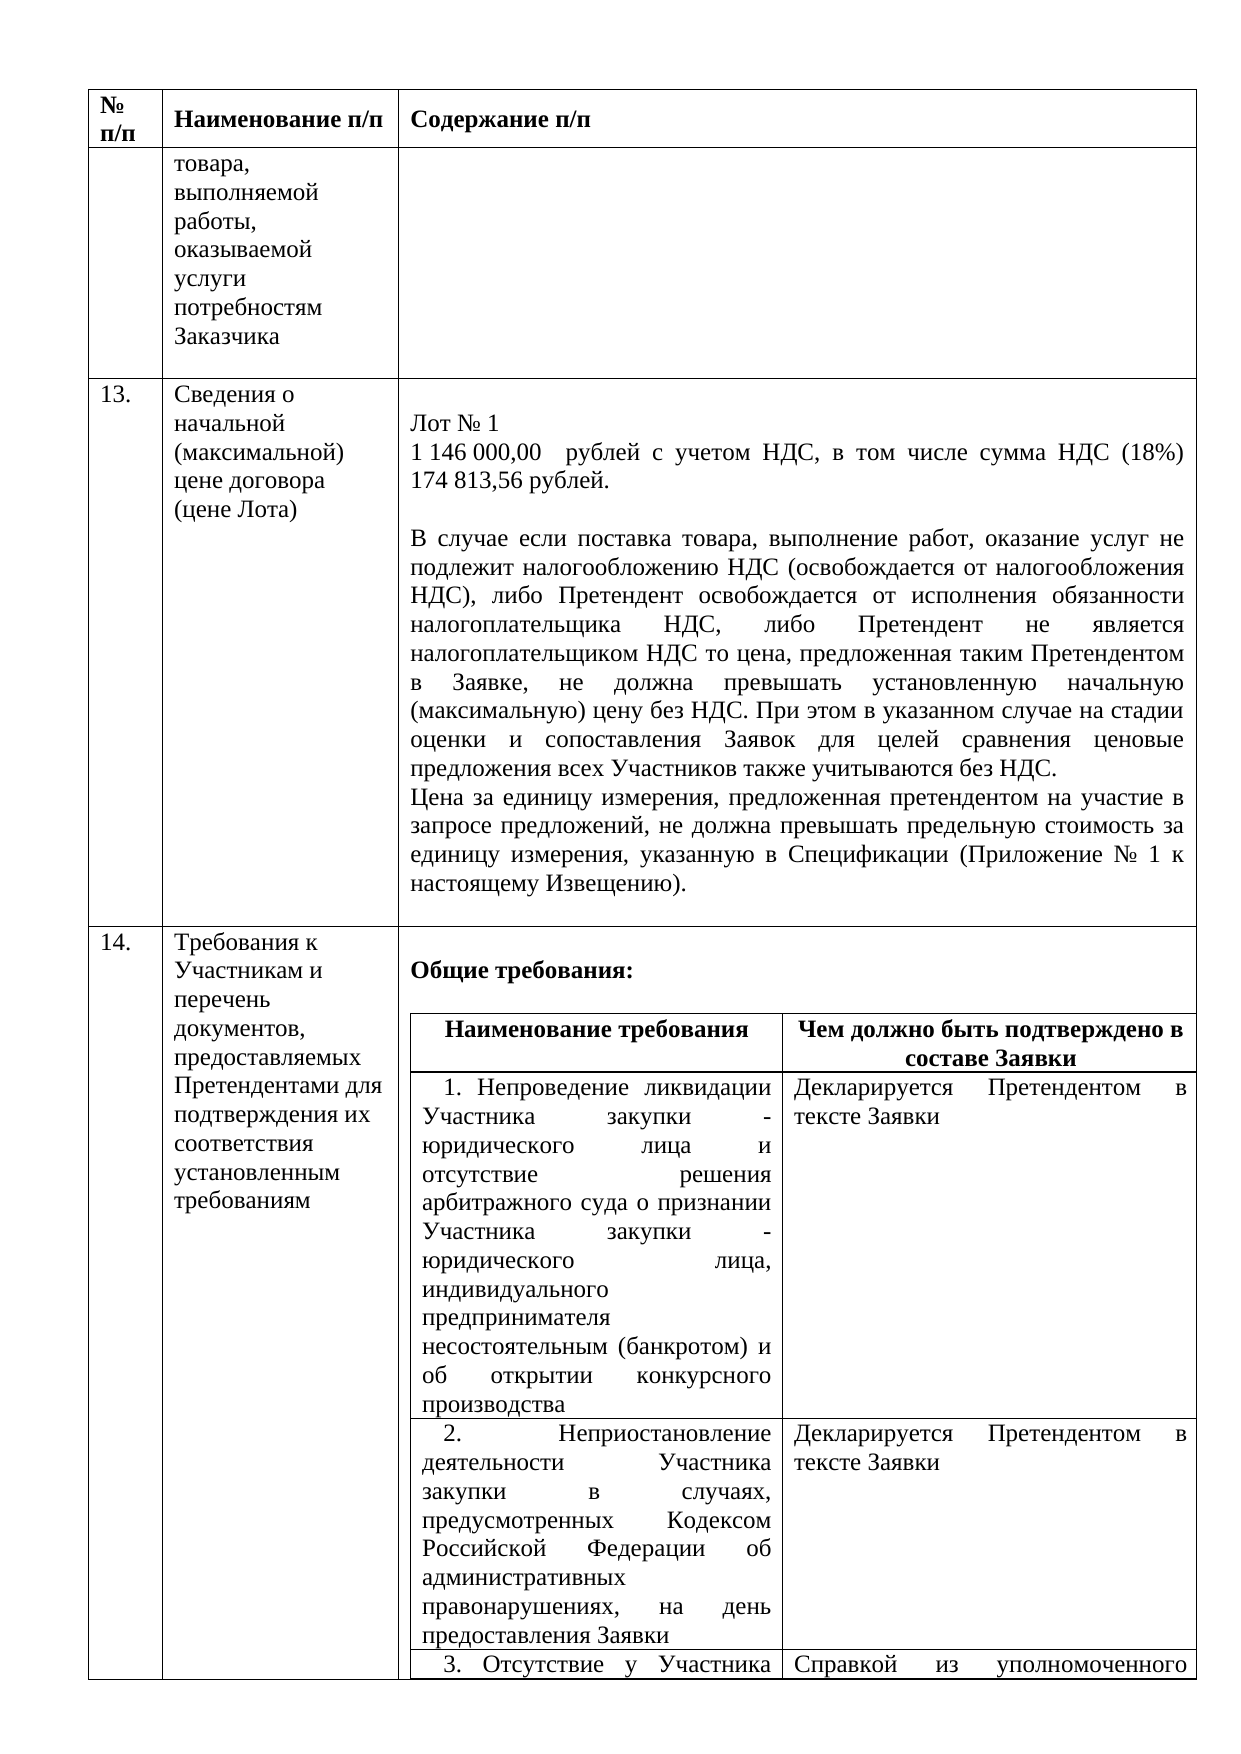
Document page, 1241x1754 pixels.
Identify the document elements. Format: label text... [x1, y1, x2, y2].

table_cell Общие требования: [399, 927, 1196, 1679]
table_cell [89, 927, 162, 1679]
table_cell Сведения о начальной (максимальной) цене договора (цене Лота) [163, 379, 398, 926]
table_header № п/п [89, 90, 162, 147]
table_header Наименование п/п [163, 90, 398, 147]
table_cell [399, 148, 1196, 378]
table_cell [163, 927, 398, 1679]
table_header Содержание п/п [399, 90, 1196, 147]
table_cell [89, 148, 162, 378]
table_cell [163, 148, 398, 378]
table_cell Лот № 1 1 146 000,00 рублей с учетом НДС, в том числе сумма НДС (18%) 174 813,56 рублей. В случае если поставка товара, выполнение работ, оказание услуг не подлежит налогообложению НДС (освобождается от налогообложения НДС), либо Претендент освобождается от исполнения обязанности налогоплательщика НДС, либо Претендент не является налогоплательщиком НДС то цена, предложенная таким Претендентом в Заявке, не должна превышать установленную начальную (максимальную) цену без НДС. При этом в указанном случае на стадии оценки и сопоставления Заявок для целей сравнения ценовые предложения всех Участников также учитываются без НДС. Цена за единицу измерения, предложенная претендентом на участие в запросе предложений, не должна превышать предельную стоимость за единицу измерения, указанную в Спецификации (Приложение № 1 к настоящему Извещению). [399, 379, 1196, 926]
table_cell [89, 379, 162, 926]
